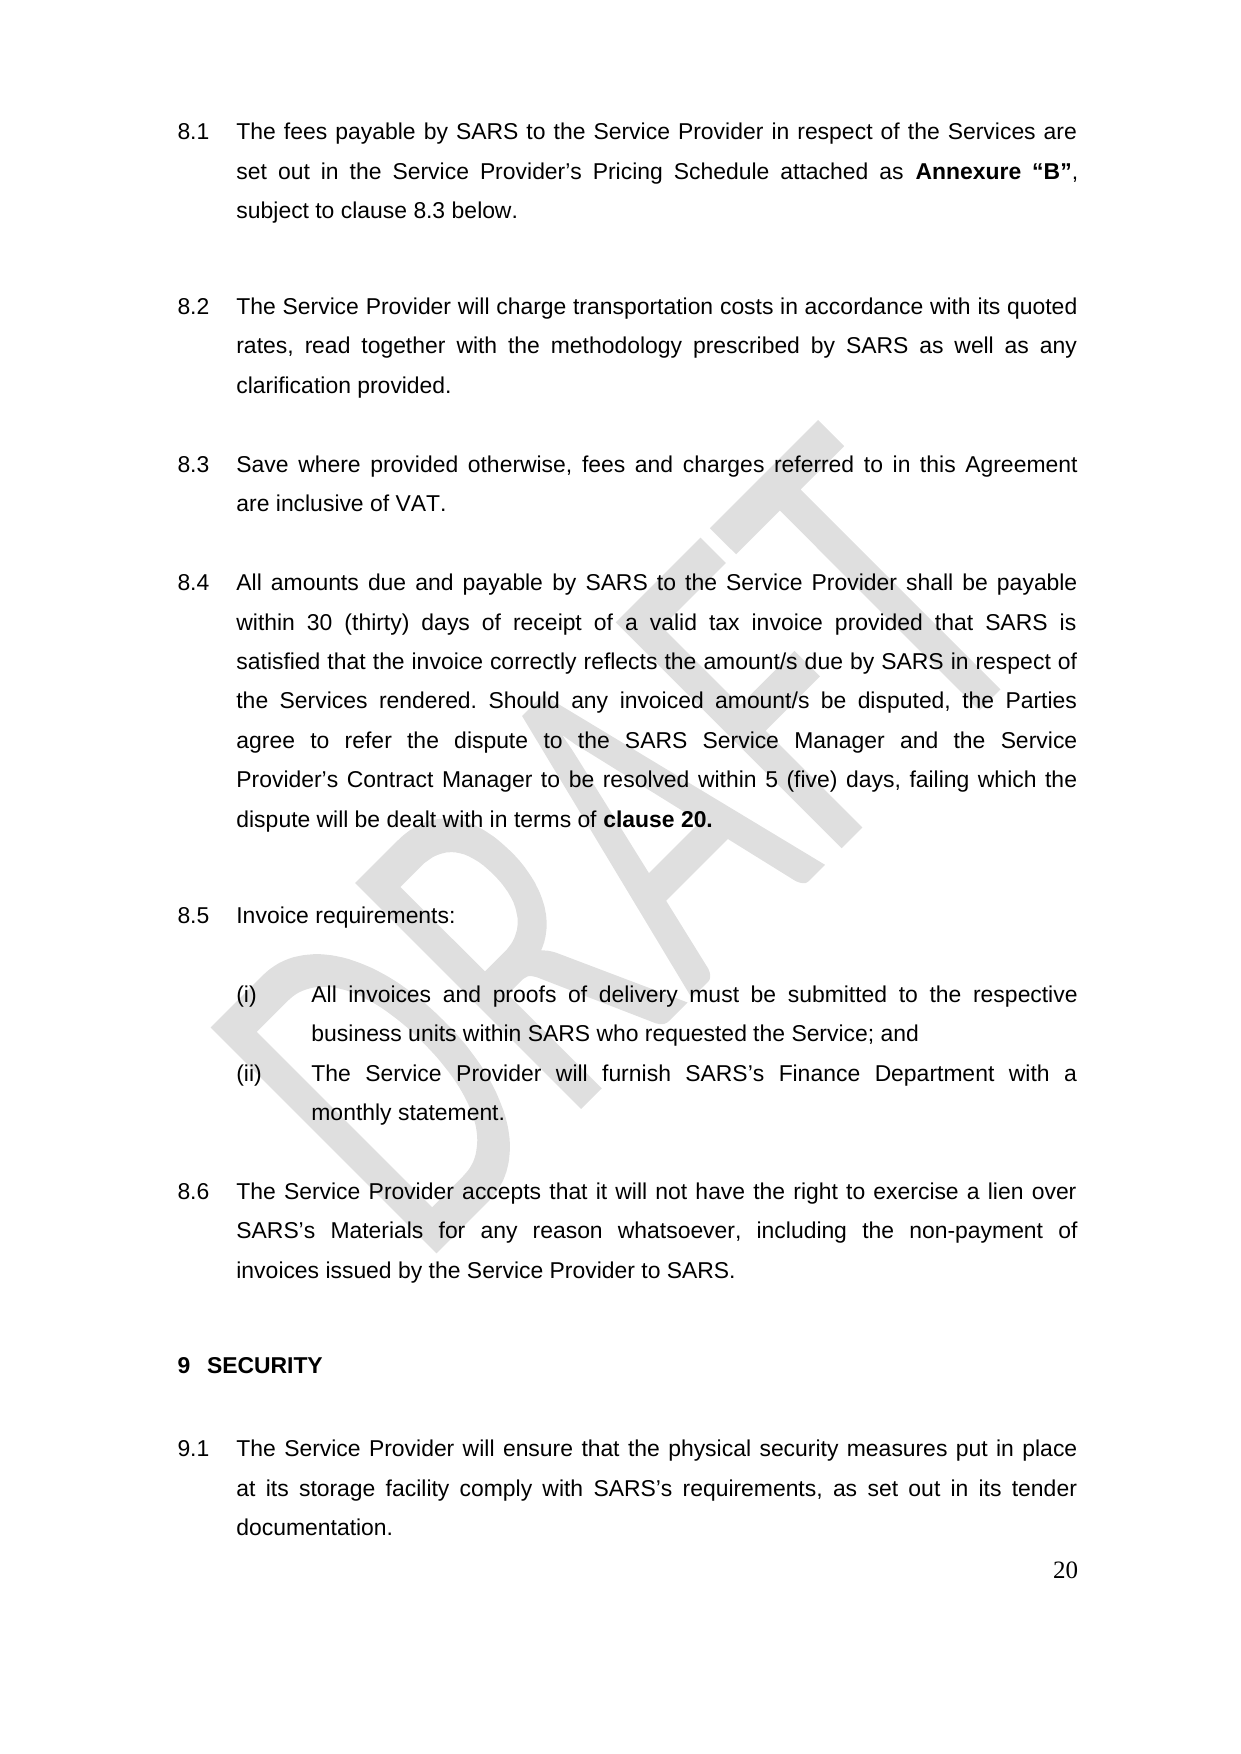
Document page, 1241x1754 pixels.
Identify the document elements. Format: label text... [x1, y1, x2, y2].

list All invoices and proofs of delivery must be submitted to the respective business units within SARS who requested the Service; and [236, 981, 1078, 1046]
list Invoice requirements: [177, 902, 1078, 928]
list All amounts due and payable by SARS to the Service Provider shall be payable within 30 (thirty) days of receipt of a valid tax invoice provided that SARS is satisfied that the invoice correctly reflects the amount/s due by SARS in respect of the Services rendered. Should any invoiced amount/s be disputed, the Parties agree to refer the dispute to the SARS Service Manager and the Service Provider’s Contract Manager to be resolved within 5 (five) days, failing which the dispute will be dealt with in terms of clause 20. [177, 569, 1078, 832]
list The Service Provider will furnish SARS’s Finance Department with a monthly statement. [236, 1059, 1078, 1125]
list Save where provided otherwise, fees and charges referred to in this Agreement are inclusive of VAT. [177, 451, 1078, 516]
list The fees payable by SARS to the Service Provider in respect of the Services are set out in the Service Provider’s Pricing Schedule attached as Annexure “B”, subject to clause 8.3 below. [177, 118, 1078, 223]
list The Service Provider will charge transportation costs in accordance with its quoted rates, read together with the methodology prescribed by SARS as well as any clarification provided. [177, 293, 1078, 398]
list The Service Provider will ensure that the physical security measures put in place at its storage facility comply with SARS’s requirements, as set out in its tender documentation. [177, 1435, 1078, 1540]
list SECURITY [177, 1352, 1078, 1379]
list The Service Provider accepts that it will not have the right to exercise a lien over SARS’s Materials for any reason whatsoever, including the non-payment of invoices issued by the Service Provider to SARS. [177, 1178, 1078, 1283]
